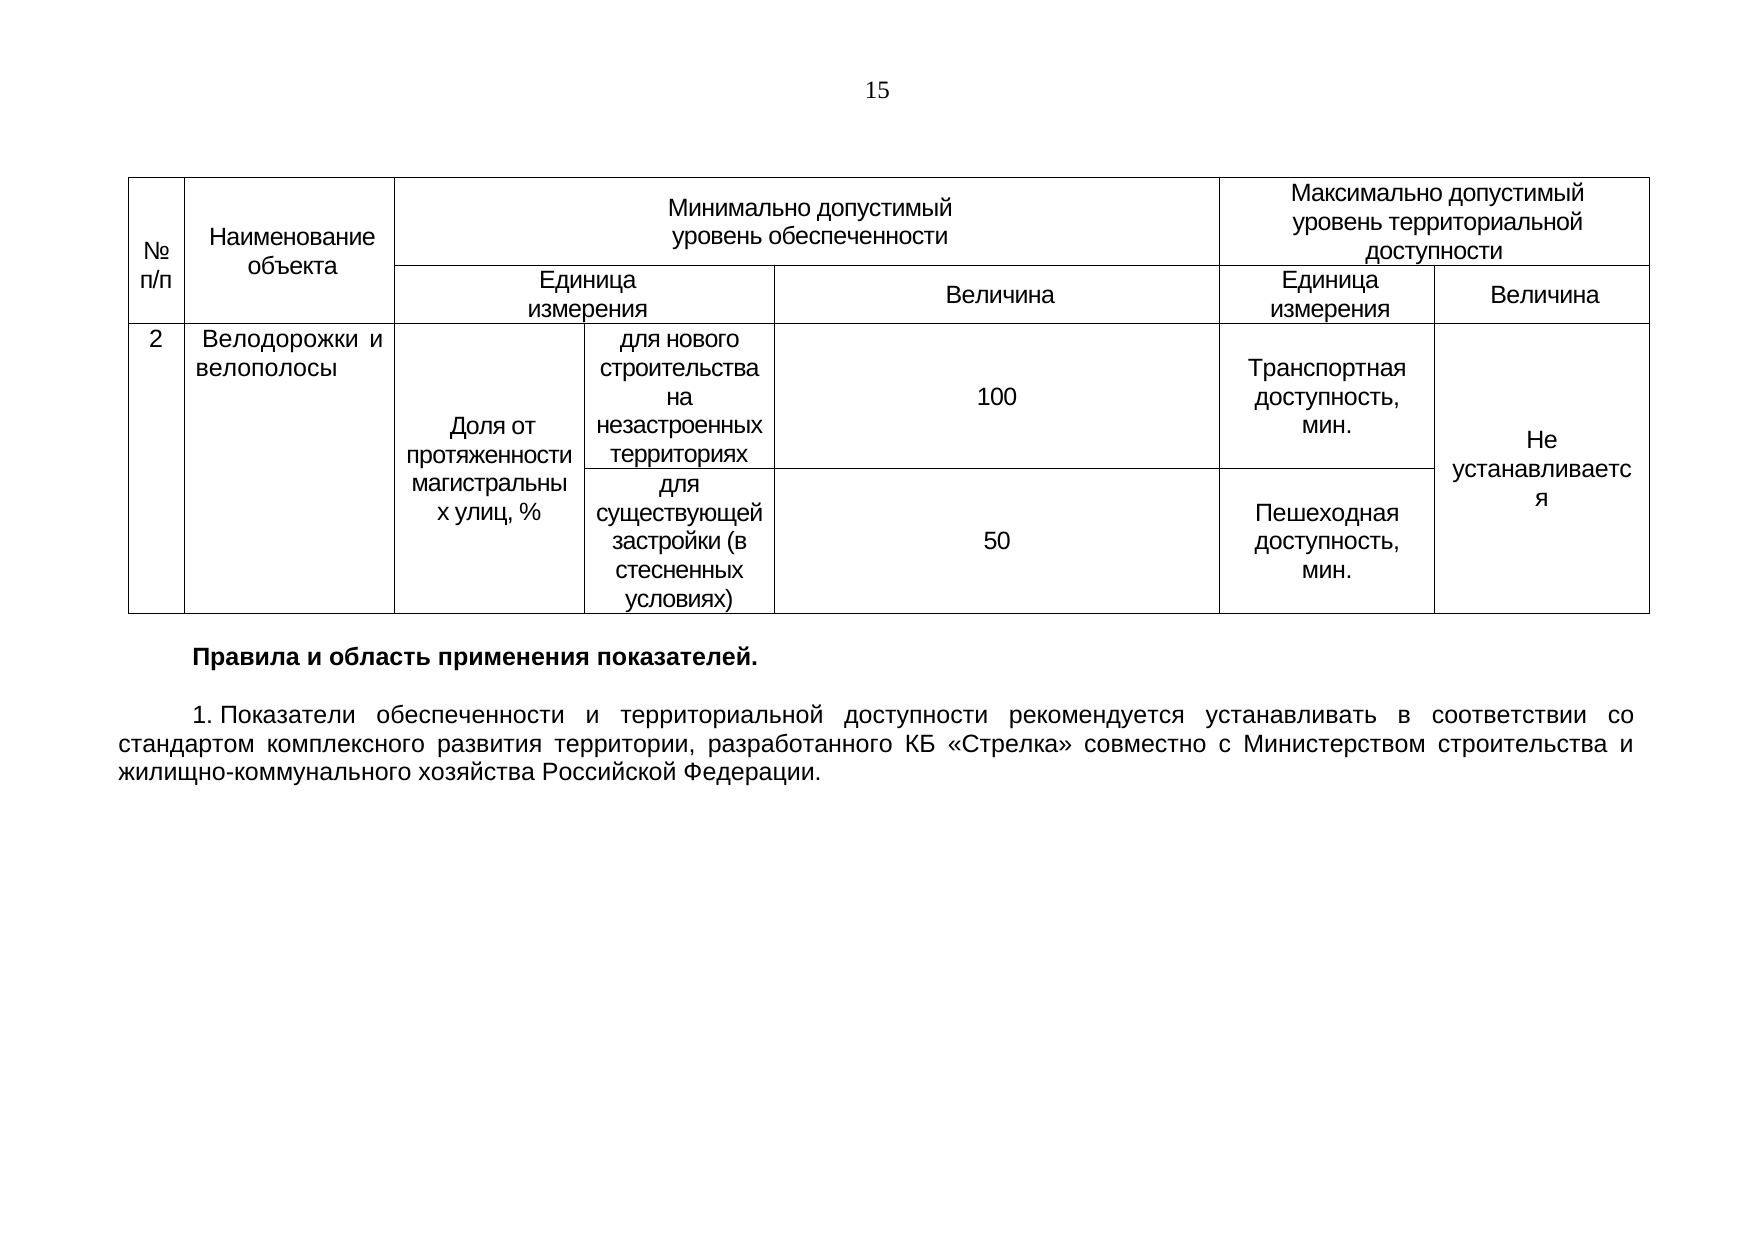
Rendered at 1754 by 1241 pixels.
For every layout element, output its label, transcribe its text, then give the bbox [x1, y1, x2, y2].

list 1. Показатели обеспеченности и территориальной доступности рекомендуется устанавливать в соответствии со стандартом комплексного развития территории, разработанного КБ «Стрелка» совместно с Министерством строительства и жилищно-коммунального хозяйства Российской Федерации. [118, 700, 1636, 786]
table_cell Транспортная доступность, мин. [1220, 324, 1434, 468]
table_cell Доля от протяженности магистральных улиц, % [395, 324, 584, 613]
table_header Максимально допустимый уровень территориальной доступности [1220, 178, 1649, 264]
table_header Минимально допустимый уровень обеспеченности [395, 178, 1219, 264]
table_cell для нового строительства на незастроенных территориях [585, 324, 774, 468]
table_cell Единица измерения [1220, 266, 1434, 323]
table_cell 50 [775, 469, 1219, 613]
text Правила и область применения показателей. [118, 642, 1636, 671]
table_header Наименование объекта [185, 178, 394, 323]
table_cell 2 [129, 324, 184, 613]
table_cell Величина [775, 266, 1219, 323]
table_header № п/п [129, 178, 184, 323]
table_cell Единица измерения [395, 266, 774, 323]
table_cell 100 [775, 324, 1219, 468]
table_cell Величина [1435, 266, 1649, 323]
table_cell Пешеходная доступность, мин. [1220, 469, 1434, 613]
table_cell для существующей застройки (в стесненных условиях) [585, 469, 774, 613]
table_cell Велодорожки и велополосы [185, 324, 394, 613]
table_cell Не устанавливается [1435, 324, 1649, 613]
